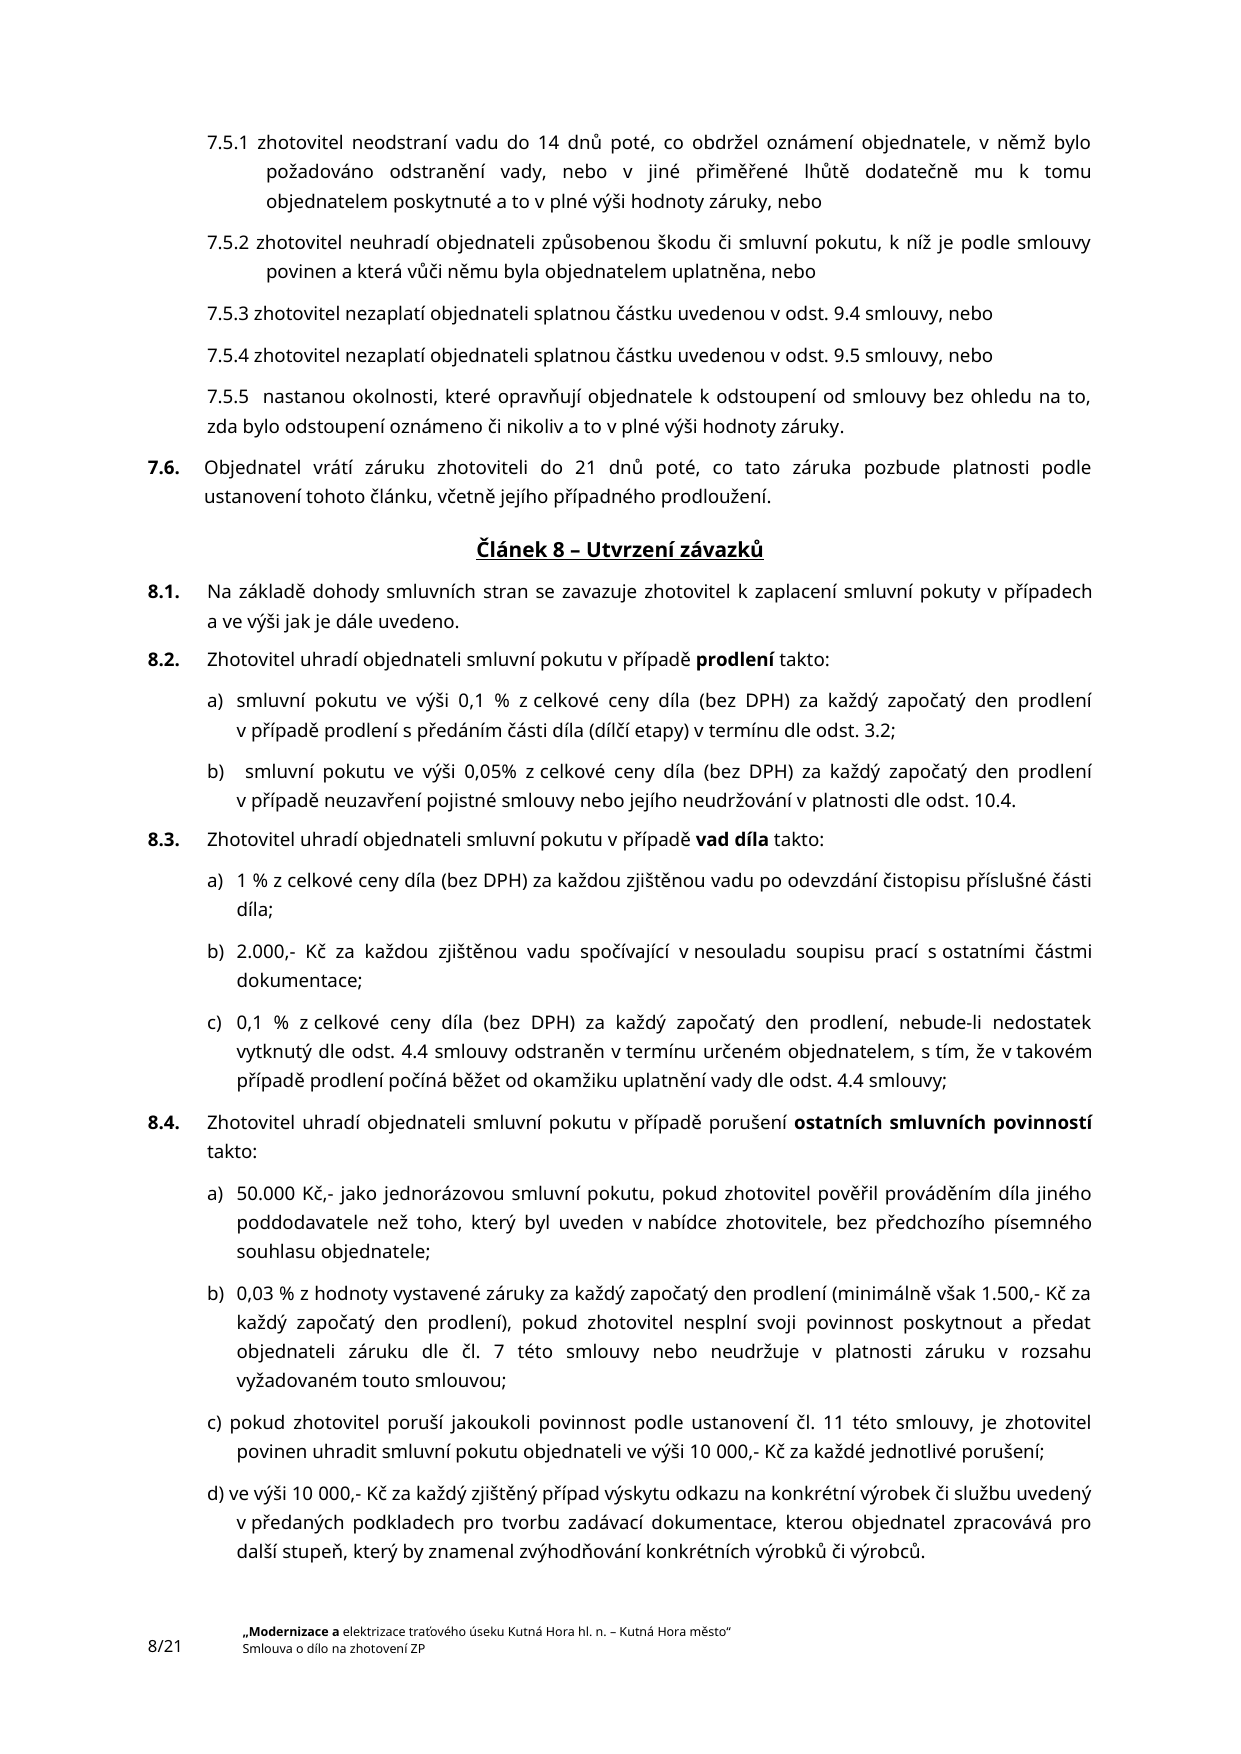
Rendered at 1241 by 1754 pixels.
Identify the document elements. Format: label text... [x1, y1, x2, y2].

text c) pokud zhotovitel poruší jakoukoli povinnost podle ustanovení čl. 11 této smlouvy, je zhotovitel povinen uhradit smluvní pokutu objednateli ve výši 10 000,- Kč za každé jednotlivé porušení; [207, 1406, 1092, 1464]
text 7.5.1 zhotovitel neodstraní vadu do 14 dnů poté, co obdržel oznámení objednatele, v němž bylo požadováno odstranění vady, nebo v jiné přiměřené lhůtě dodatečně mu k tomu objednatelem poskytnuté a to v plné výši hodnoty záruky, nebo [207, 126, 1092, 214]
subtitle Článek 8 – Utvrzení závazků [148, 535, 1092, 563]
text b) 0,03 % z hodnoty vystavené záruky za každý započatý den prodlení (minimálně však 1.500,- Kč za každý započatý den prodlení), pokud zhotovitel nesplní svoji povinnost poskytnout a předat objednateli záruku dle čl. 7 této smlouvy nebo neudržuje v platnosti záruku v rozsahu vyžadovaném touto smlouvou; [207, 1277, 1092, 1393]
subtitle 8.4. Zhotovitel uhradí objednateli smluvní pokutu v případě porušení ostatních smluvních povinností takto: [148, 1106, 1092, 1164]
text 7.5.4 zhotovitel nezaplatí objednateli splatnou částku uvedenou v odst. 9.5 smlouvy, nebo [148, 339, 1092, 368]
text a) 50.000 Kč,- jako jednorázovou smluvní pokutu, pokud zhotovitel pověřil prováděním díla jiného poddodavatele než toho, který byl uveden v nabídce zhotovitele, bez předchozího písemného souhlasu objednatele; [207, 1177, 1092, 1264]
text 7.5.2 zhotovitel neuhradí objednateli způsobenou škodu či smluvní pokutu, k níž je podle smlouvy povinen a která vůči němu byla objednatelem uplatněna, nebo [207, 226, 1092, 285]
text b) 2.000,- Kč za každou zjištěnou vadu spočívající v nesouladu soupisu prací s ostatními částmi dokumentace; [207, 935, 1092, 993]
subtitle 8.3. Zhotovitel uhradí objednateli smluvní pokutu v případě vad díla takto: [148, 826, 1092, 852]
text d) ve výši 10 000,- Kč za každý zjištěný případ výskytu odkazu na konkrétní výrobek či službu uvedený v předaných podkladech pro tvorbu zadávací dokumentace, kterou objednatel zpracovává pro další stupeň, který by znamenal zvýhodňování konkrétních výrobků či výrobců. [207, 1477, 1092, 1564]
text 7.5.3 zhotovitel nezaplatí objednateli splatnou částku uvedenou v odst. 9.4 smlouvy, nebo [148, 297, 1092, 326]
text b) smluvní pokutu ve výši 0,05% z celkové ceny díla (bez DPH) za každý započatý den prodlení v případě neuzavření pojistné smlouvy nebo jejího neudržování v platnosti dle odst. 10.4. [207, 755, 1092, 814]
text a) smluvní pokutu ve výši 0,1 % z celkové ceny díla (bez DPH) za každý započatý den prodlení v případě prodlení s předáním části díla (dílčí etapy) v termínu dle odst. 3.2; [207, 684, 1092, 743]
text a) 1 % z celkové ceny díla (bez DPH) za každou zjištěnou vadu po odevzdání čistopisu příslušné části díla; [207, 864, 1092, 922]
text c) 0,1 % z celkové ceny díla (bez DPH) za každý započatý den prodlení, nebude-li nedostatek vytknutý dle odst. 4.4 smlouvy odstraněn v termínu určeném objednatelem, s tím, že v takovém případě prodlení počíná běžet od okamžiku uplatnění vady dle odst. 4.4 smlouvy; [207, 1006, 1092, 1093]
text 7.5.5 nastanou okolnosti, které opravňují objednatele k odstoupení od smlouvy bez ohledu na to, zda bylo odstoupení oznámeno či nikoliv a to v plné výši hodnoty záruky. [74, 381, 1092, 439]
text 7.6. Objednatel vrátí záruku zhotoviteli do 21 dnů poté, co tato záruka pozbude platnosti podle ustanovení tohoto článku, včetně jejího případného prodloužení. [148, 451, 1092, 510]
text 8.1. Na základě dohody smluvních stran se zavazuje zhotovitel k zaplacení smluvní pokuty v případech a ve výši jak je dále uvedeno. [148, 576, 1092, 634]
subtitle 8.2. Zhotovitel uhradí objednateli smluvní pokutu v případě prodlení takto: [148, 646, 1092, 672]
